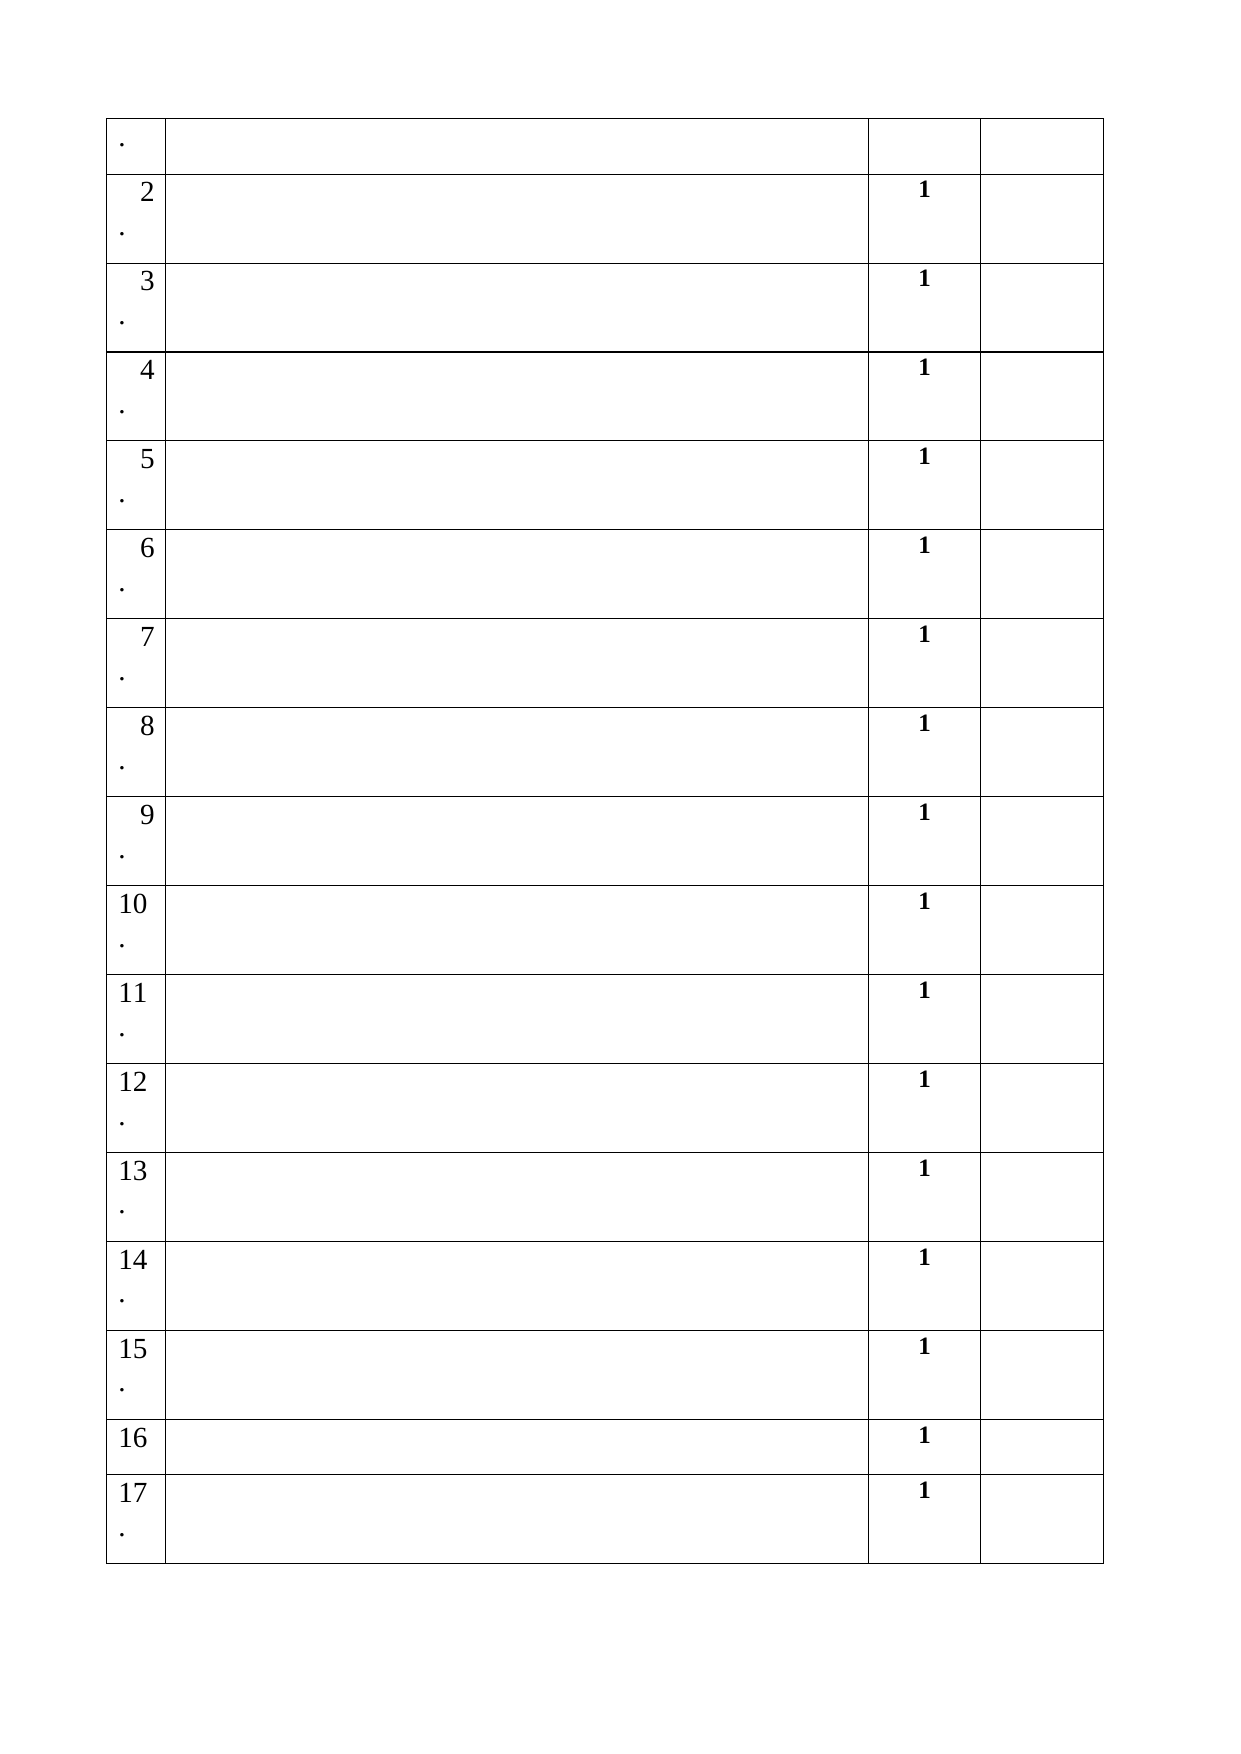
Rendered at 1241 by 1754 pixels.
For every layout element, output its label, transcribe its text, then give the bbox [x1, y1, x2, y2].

table_cell 9. [107, 797, 165, 885]
table_cell 1 [869, 119, 980, 173]
table_cell [166, 264, 868, 351]
table_cell [166, 975, 868, 1063]
table_cell 1 [869, 175, 980, 262]
table_cell 1 [869, 1242, 980, 1330]
table_cell 1. [107, 119, 165, 173]
table_cell 1 [869, 264, 980, 351]
table_cell 8. [107, 708, 165, 796]
table_cell 17. [107, 1475, 165, 1563]
table_cell 12. [107, 1064, 165, 1152]
table_cell [166, 1420, 868, 1474]
table_cell [166, 175, 868, 262]
table_cell [166, 708, 868, 796]
table_cell [166, 1153, 868, 1241]
table_cell [166, 1064, 868, 1152]
table_cell 16 [107, 1420, 165, 1474]
table_cell 15. [107, 1331, 165, 1419]
table_cell 1 [869, 1420, 980, 1474]
table_cell 2. [107, 175, 165, 262]
table_cell [981, 708, 1103, 796]
table_cell [981, 1064, 1103, 1152]
table_cell 4. [107, 353, 165, 440]
table_cell 1 [869, 1475, 980, 1563]
table_cell [981, 975, 1103, 1063]
table_cell 6. [107, 530, 165, 618]
table_cell [981, 1331, 1103, 1419]
table_cell 1 [869, 1064, 980, 1152]
table_cell 10. [107, 886, 165, 974]
table_cell 1 [869, 886, 980, 974]
table_cell 1 [869, 1153, 980, 1241]
table_cell [166, 530, 868, 618]
table_cell [981, 1153, 1103, 1241]
table_cell [981, 353, 1103, 440]
table_cell [981, 530, 1103, 618]
table_cell [166, 353, 868, 440]
table_cell 1 [869, 708, 980, 796]
table_cell [981, 797, 1103, 885]
table_cell 1 [869, 353, 980, 440]
table_cell 7. [107, 619, 165, 707]
table_cell [166, 886, 868, 974]
table_cell 1 [869, 441, 980, 529]
table_cell [981, 264, 1103, 351]
table_cell [166, 441, 868, 529]
table_cell [166, 1242, 868, 1330]
table_cell [166, 619, 868, 707]
table_cell [981, 1420, 1103, 1474]
table_cell 1 [869, 530, 980, 618]
table_cell [166, 1331, 868, 1419]
table_cell 1 [869, 797, 980, 885]
table_cell [981, 1242, 1103, 1330]
table_cell [981, 441, 1103, 529]
table_cell 13. [107, 1153, 165, 1241]
table_cell 11. [107, 975, 165, 1063]
table_cell [981, 119, 1103, 173]
table_cell [166, 119, 868, 173]
table_cell 1 [869, 1331, 980, 1419]
table_cell 14. [107, 1242, 165, 1330]
table_cell [981, 619, 1103, 707]
table_cell 1 [869, 975, 980, 1063]
table_cell [981, 1475, 1103, 1563]
table_cell 5. [107, 441, 165, 529]
table_cell 1 [869, 619, 980, 707]
table_cell 3. [107, 264, 165, 351]
table_cell [981, 886, 1103, 974]
table_cell [981, 175, 1103, 262]
table_cell [166, 1475, 868, 1563]
table_cell [166, 797, 868, 885]
